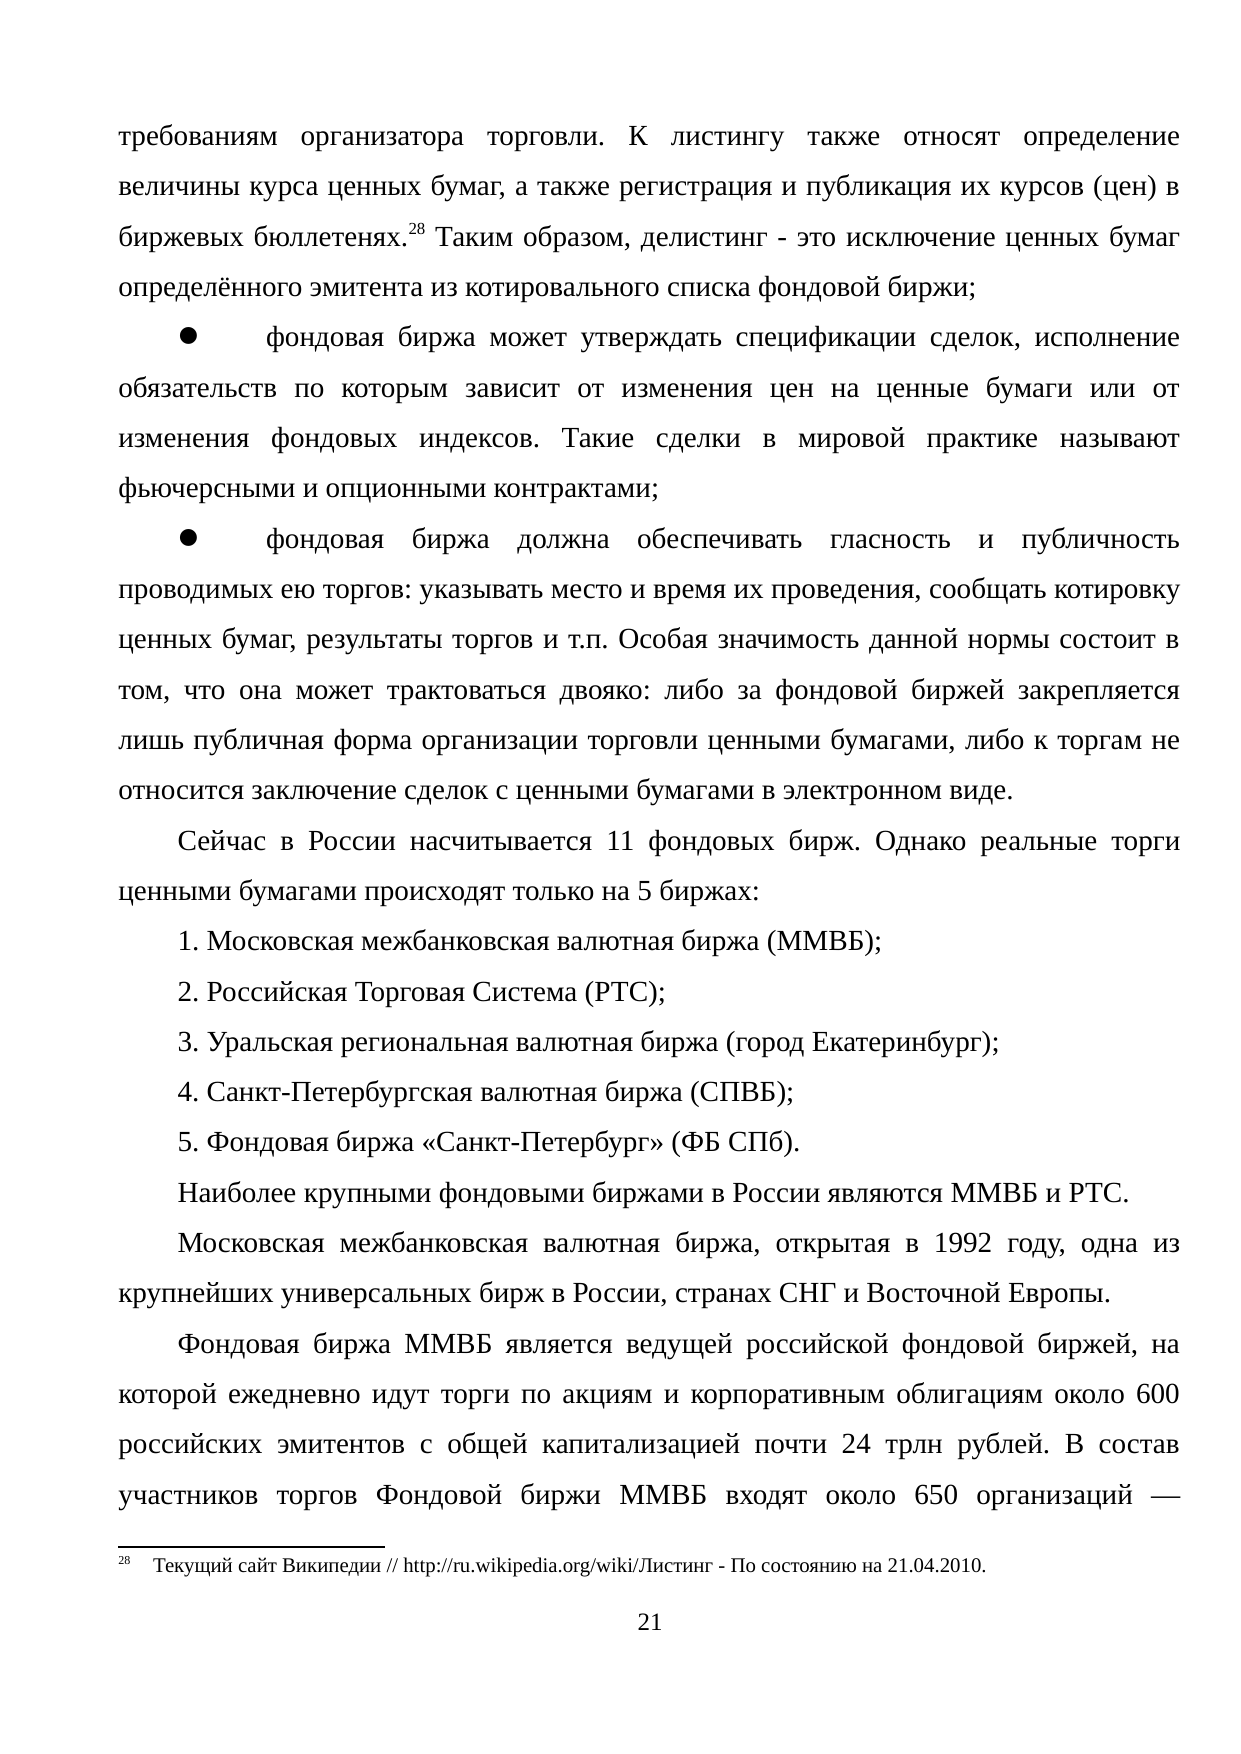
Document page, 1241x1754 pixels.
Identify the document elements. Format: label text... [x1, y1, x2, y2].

text Наиболее крупными фондовыми биржами в России являются ММВБ и РТС. [118, 1175, 1181, 1208]
text 3. Уральская региональная валютная биржа (город Екатеринбург); [118, 1024, 1181, 1057]
list фондовая биржа может утверждать спецификации сделок, исполнение обязательств по которым зависит от изменения цен на ценные бумаги или от изменения фондовых индексов. Такие сделки в мировой практике называют фьючерсными и опционными контрактами; [118, 319, 1181, 504]
text 4. Санкт-Петербургская валютная биржа (СПВБ); [118, 1074, 1181, 1108]
list фондовая биржа должна обеспечивать гласность и публичность проводимых ею торгов: указывать место и время их проведения, сообщать котировку ценных бумаг, результаты торгов и т.п. Особая значимость данной нормы состоит в том, что она может трактоваться двояко: либо за фондовой биржей закрепляется лишь публичная форма организации торговли ценными бумагами, либо к торгам не относится заключение сделок с ценными бумагами в электронном виде. [118, 521, 1181, 806]
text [118, 1326, 1181, 1510]
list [118, 118, 1181, 303]
text 2. Российская Торговая Система (РТС); [118, 974, 1181, 1007]
text 1. Московская межбанковская валютная биржа (ММВБ); [118, 923, 1181, 957]
text Московская межбанковская валютная биржа, открытая в 1992 году, одна из крупнейших универсальных бирж в России, странах СНГ и Восточной Европы. [118, 1225, 1181, 1309]
text 5. Фондовая биржа «Санкт-Петербург» (ФБ СПб). [118, 1124, 1181, 1158]
text Сейчас в России насчитывается 11 фондовых бирж. Однако реальные торги ценными бумагами происходят только на 5 биржах: [118, 823, 1181, 907]
